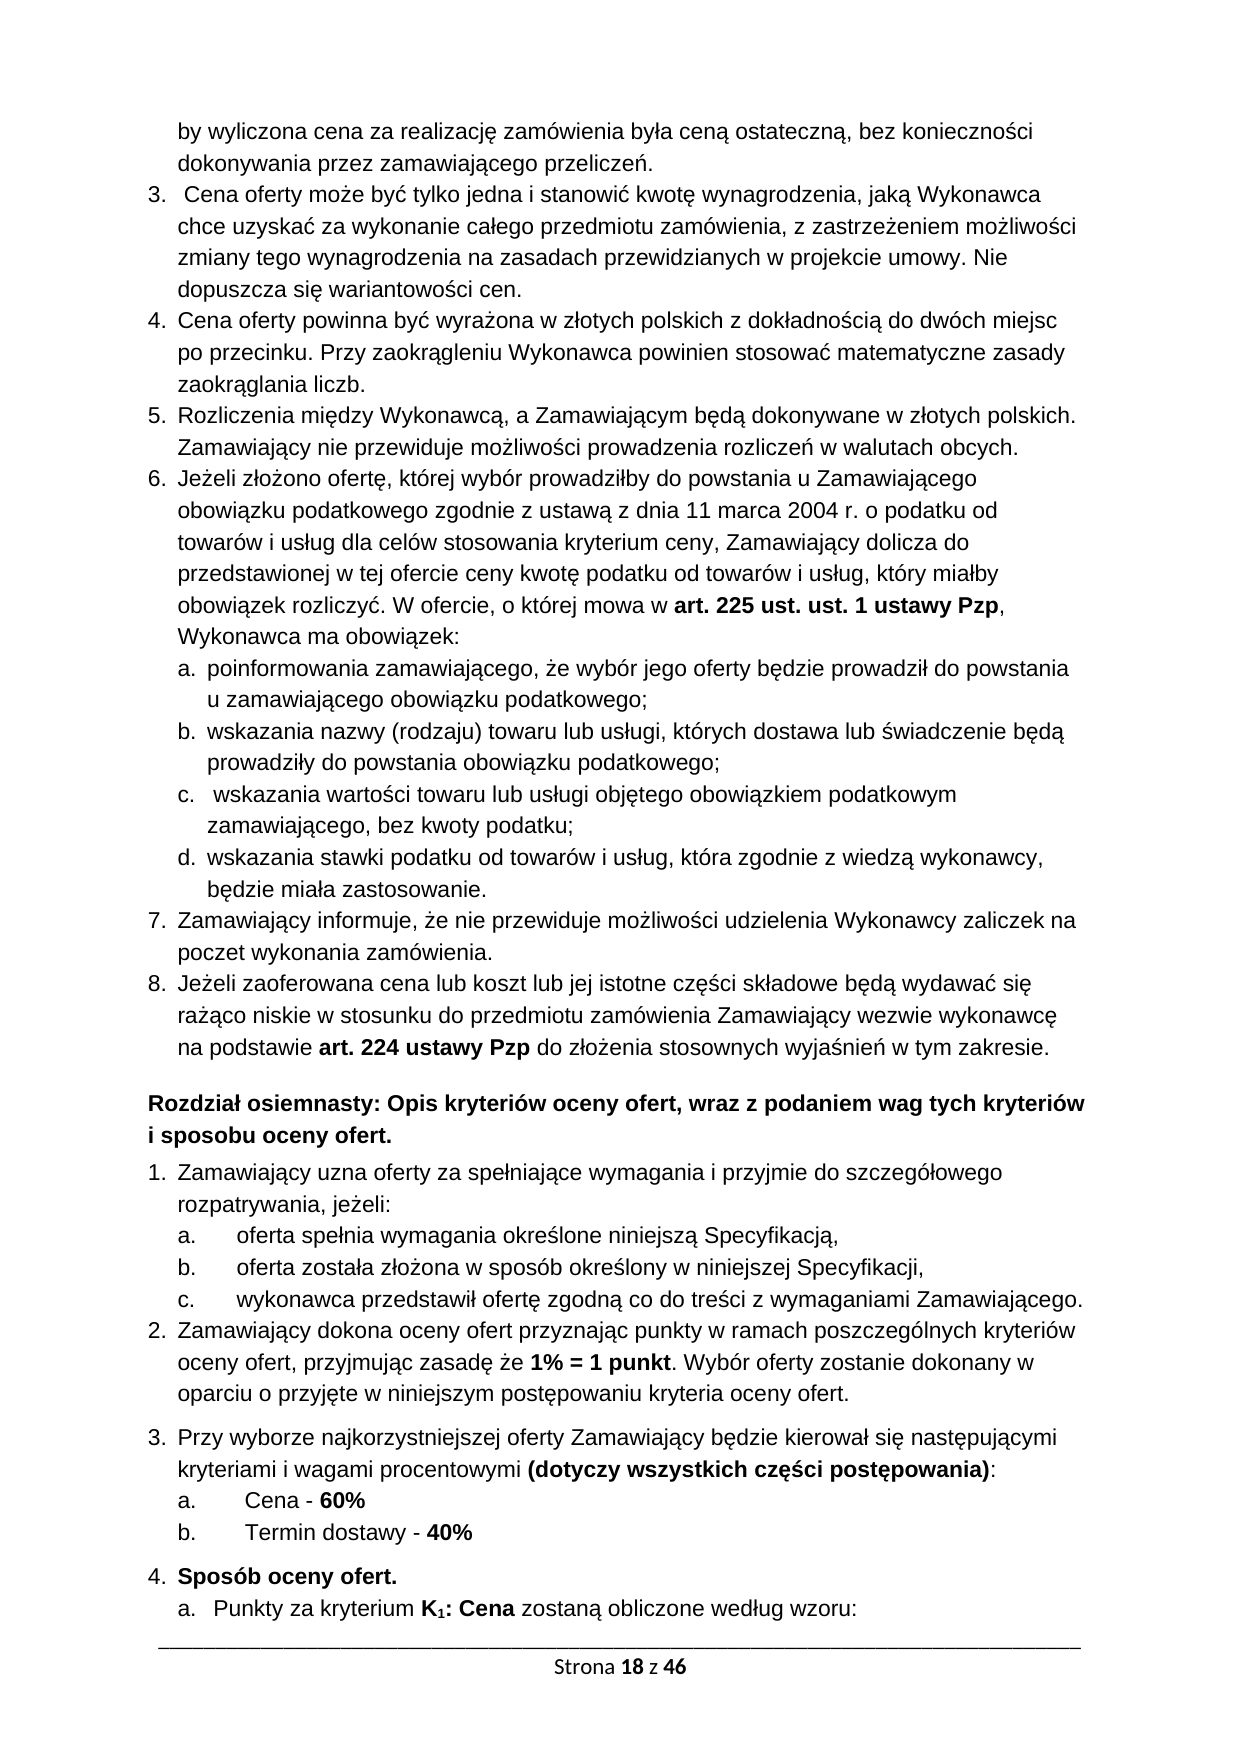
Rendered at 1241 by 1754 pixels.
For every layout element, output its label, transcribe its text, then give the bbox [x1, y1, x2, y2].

list Punkty za kryterium K1: Cena zostaną obliczone według wzoru: [177, 1595, 1092, 1621]
list Sposób oceny ofert. [148, 1563, 1092, 1589]
list Cena - 60% [177, 1487, 1092, 1514]
list wskazania wartości towaru lub usługi objętego obowiązkiem podatkowym zamawiającego, bez kwoty podatku; [177, 781, 1078, 839]
list Rozliczenia między Wykonawcą, a Zamawiającym będą dokonywane w złotych polskich. Zamawiający nie przewiduje możliwości prowadzenia rozliczeń w walutach obcych. [148, 402, 1078, 460]
list wskazania nazwy (rodzaju) towaru lub usługi, których dostawa lub świadczenie będą prowadziły do powstania obowiązku podatkowego; [177, 718, 1078, 776]
list Przy wyborze najkorzystniejszej oferty Zamawiający będzie kierował się następującymi kryteriami i wagami procentowymi (dotyczy wszystkich części postępowania): [148, 1424, 1092, 1482]
list Zamawiający informuje, że nie przewiduje możliwości udzielenia Wykonawcy zaliczek na poczet wykonania zamówienia. [148, 907, 1078, 965]
list poinformowania zamawiającego, że wybór jego oferty będzie prowadził do powstania u zamawiającego obowiązku podatkowego; [177, 655, 1078, 713]
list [148, 118, 1078, 176]
list Jeżeli złożono ofertę, której wybór prowadziłby do powstania u Zamawiającego obowiązku podatkowego zgodnie z ustawą z dnia 11 marca 2004 r. o podatku od towarów i usług dla celów stosowania kryterium ceny, Zamawiający dolicza do przedstawionej w tej ofercie ceny kwotę podatku od towarów i usług, który miałby obowiązek rozliczyć. W ofercie, o której mowa w art. 225 ust. ust. 1 ustawy Pzp, Wykonawca ma obowiązek: [148, 465, 1078, 649]
list wskazania stawki podatku od towarów i usług, która zgodnie z wiedzą wykonawcy, będzie miała zastosowanie. [177, 844, 1078, 902]
list Zamawiający dokona oceny ofert przyznając punkty w ramach poszczególnych kryteriów oceny ofert, przyjmując zasadę że 1% = 1 punkt. Wybór oferty zostanie dokonany w oparciu o przyjęte w niniejszym postępowaniu kryteria oceny ofert. [148, 1317, 1092, 1407]
list Zamawiający uzna oferty za spełniające wymagania i przyjmie do szczegółowego rozpatrywania, jeżeli: [148, 1159, 1092, 1217]
list wykonawca przedstawił ofertę zgodną co do treści z wymaganiami Zamawiającego. [177, 1286, 1092, 1312]
list Termin dostawy - 40% [177, 1519, 1092, 1545]
list oferta spełnia wymagania określone niniejszą Specyfikacją, [177, 1222, 1092, 1249]
subtitle Rozdział osiemnasty: Opis kryteriów oceny ofert, wraz z podaniem wag tych kryteriów i sposobu oceny ofert. [148, 1090, 1092, 1148]
list oferta została złożona w sposób określony w niniejszej Specyfikacji, [177, 1254, 1092, 1280]
list Cena oferty powinna być wyrażona w złotych polskich z dokładnością do dwóch miejsc po przecinku. Przy zaokrągleniu Wykonawca powinien stosować matematyczne zasady zaokrąglania liczb. [148, 307, 1078, 397]
list Jeżeli zaoferowana cena lub koszt lub jej istotne części składowe będą wydawać się rażąco niskie w stosunku do przedmiotu zamówienia Zamawiający wezwie wykonawcę na podstawie art. 224 ustawy Pzp do złożenia stosownych wyjaśnień w tym zakresie. [148, 970, 1078, 1060]
list Cena oferty może być tylko jedna i stanowić kwotę wynagrodzenia, jaką Wykonawca chce uzyskać za wykonanie całego przedmiotu zamówienia, z zastrzeżeniem możliwości zmiany tego wynagrodzenia na zasadach przewidzianych w projekcie umowy. Nie dopuszcza się wariantowości cen. [148, 181, 1078, 302]
